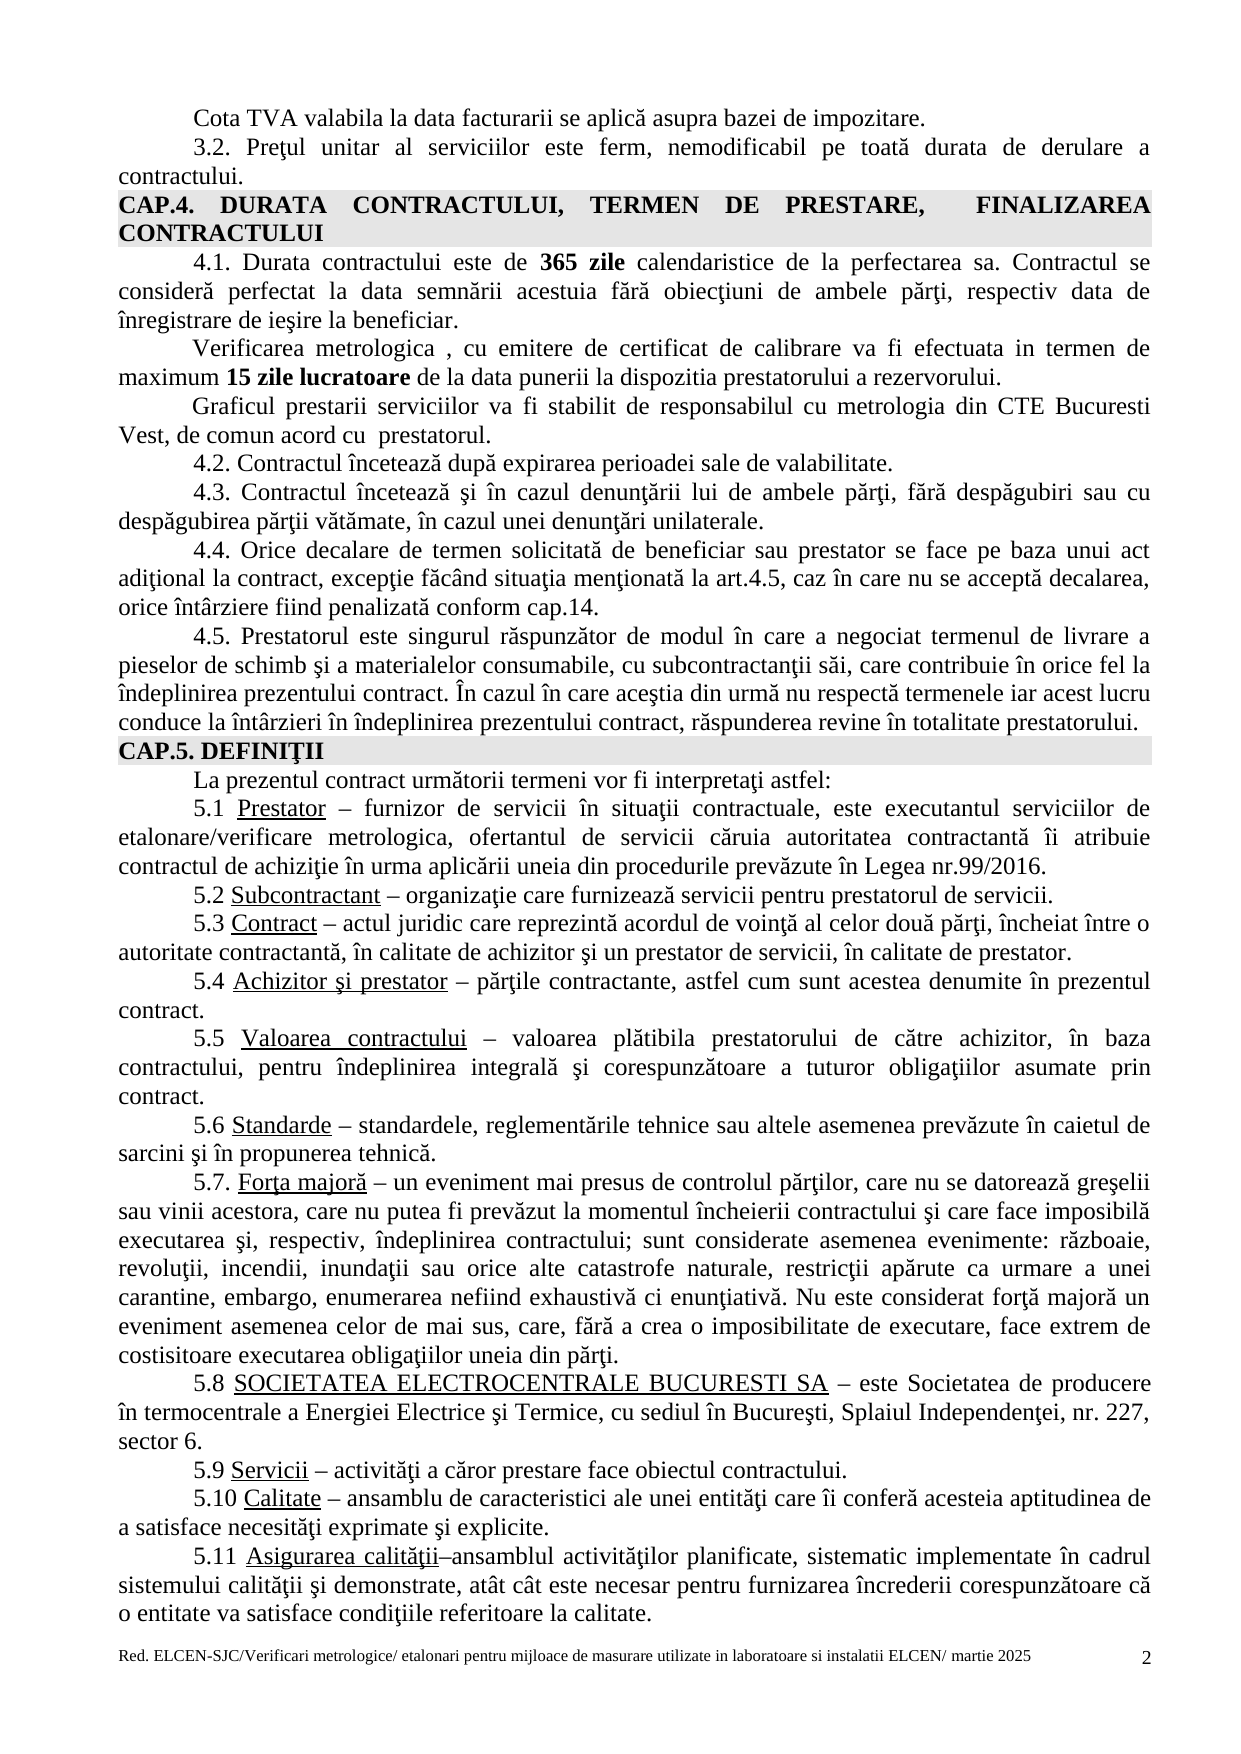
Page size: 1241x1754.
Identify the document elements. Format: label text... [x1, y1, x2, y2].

text 5.6 Standarde – standardele, reglementările tehnice sau altele asemenea prevăzute în caietul de sarcini şi în propunerea tehnică. [118, 1110, 1152, 1167]
text 4.2. Contractul încetează după expirarea perioadei sale de valabilitate. [118, 448, 1152, 477]
text 5.8 SOCIETATEA ELECTROCENTRALE BUCURESTI SA – este Societatea de producere în termocentrale a Energiei Electrice şi Termice, cu sediul în Bucureşti, Splaiul Independenţei, nr. 227, sector 6. [118, 1368, 1152, 1455]
text 5.2 Subcontractant – organizaţie care furnizează servicii pentru prestatorul de servicii. [118, 880, 1152, 908]
text 5.11 Asigurarea calităţii–ansamblul activităţilor planificate, sistematic implementate în cadrul sistemului calităţii şi demonstrate, atât cât este necesar pentru furnizarea încrederii corespunzătoare că o entitate va satisface condiţiile referitoare la calitate. [118, 1541, 1152, 1627]
text 4.5. Prestatorul este singurul răspunzător de modul în care a negociat termenul de livrare a pieselor de schimb şi a materialelor consumabile, cu subcontractanţii săi, care contribuie în orice fel la îndeplinirea prezentului contract. În cazul în care aceştia din urmă nu respectă termenele iar acest lucru conduce la întârzieri în îndeplinirea prezentului contract, răspunderea revine în totalitate prestatorului. [118, 621, 1152, 736]
text La prezentul contract următorii termeni vor fi interpretaţi astfel: [118, 765, 1152, 793]
text Verificarea metrologica , cu emitere de certificat de calibrare va fi efectuata in termen de maximum 15 zile lucratoare de la data punerii la dispozitia prestatorului a rezervorului. [118, 333, 1152, 391]
text 5.1 Prestator – furnizor de servicii în situaţii contractuale, este executantul serviciilor de etalonare/verificare metrologica, ofertantul de servicii căruia autoritatea contractantă îi atribuie contractul de achiziţie în urma aplicării uneia din procedurile prevăzute în Legea nr.99/2016. [118, 793, 1152, 880]
text 5.5 Valoarea contractului – valoarea plătibila prestatorului de către achizitor, în baza contractului, pentru îndeplinirea integrală şi corespunzătoare a tuturor obligaţiilor asumate prin contract. [118, 1023, 1152, 1110]
text Graficul prestarii serviciilor va fi stabilit de responsabilul cu metrologia din CTE Bucuresti Vest, de comun acord cu prestatorul. [118, 391, 1152, 448]
subtitle CAP.4. DURATA CONTRACTULUI, TERMEN DE PRESTARE, FINALIZAREA CONTRACTULUI [118, 190, 1152, 247]
text 4.3. Contractul încetează şi în cazul denunţării lui de ambele părţi, fără despăgubiri sau cu despăgubirea părţii vătămate, în cazul unei denunţări unilaterale. [118, 477, 1152, 535]
text 5.10 Calitate – ansamblu de caracteristici ale unei entităţi care îi conferă acesteia aptitudinea de a satisface necesităţi exprimate şi explicite. [118, 1483, 1152, 1541]
text 4.4. Orice decalare de termen solicitată de beneficiar sau prestator se face pe baza unui act adiţional la contract, excepţie făcând situaţia menţionată la art.4.5, caz în care nu se acceptă decalarea, orice întârziere fiind penalizată conform cap.14. [118, 535, 1152, 621]
text 5.7. Forţa majoră – un eveniment mai presus de controlul părţilor, care nu se datorează greşelii sau vinii acestora, care nu putea fi prevăzut la momentul încheierii contractului şi care face imposibilă executarea şi, respectiv, îndeplinirea contractului; sunt considerate asemenea evenimente: războaie, revoluţii, incendii, inundaţii sau orice alte catastrofe naturale, restricţii apărute ca urmare a unei carantine, embargo, enumerarea nefiind exhaustivă ci enunţiativă. Nu este considerat forţă majoră un eveniment asemenea celor de mai sus, care, fără a crea o imposibilitate de executare, face extrem de costisitoare executarea obligaţiilor uneia din părţi. [118, 1167, 1152, 1368]
text 5.3 Contract – actul juridic care reprezintă acordul de voinţă al celor două părţi, încheiat între o autoritate contractantă, în calitate de achizitor şi un prestator de servicii, în calitate de prestator. [118, 908, 1152, 966]
subtitle CAP.5. DEFINIŢII [118, 736, 1152, 765]
text 5.4 Achizitor şi prestator – părţile contractante, astfel cum sunt acestea denumite în prezentul contract. [118, 966, 1152, 1023]
text 3.2. Preţul unitar al serviciilor este ferm, nemodificabil pe toată durata de derulare a contractului. [118, 132, 1152, 190]
text 4.1. Durata contractului este de 365 zile calendaristice de la perfectarea sa. Contractul se consideră perfectat la data semnării acestuia fără obiecţiuni de ambele părţi, respectiv data de înregistrare de ieşire la beneficiar. [118, 247, 1152, 333]
text Cota TVA valabila la data facturarii se aplică asupra bazei de impozitare. [118, 103, 1152, 132]
text 5.9 Servicii – activităţi a căror prestare face obiectul contractului. [118, 1455, 1152, 1483]
